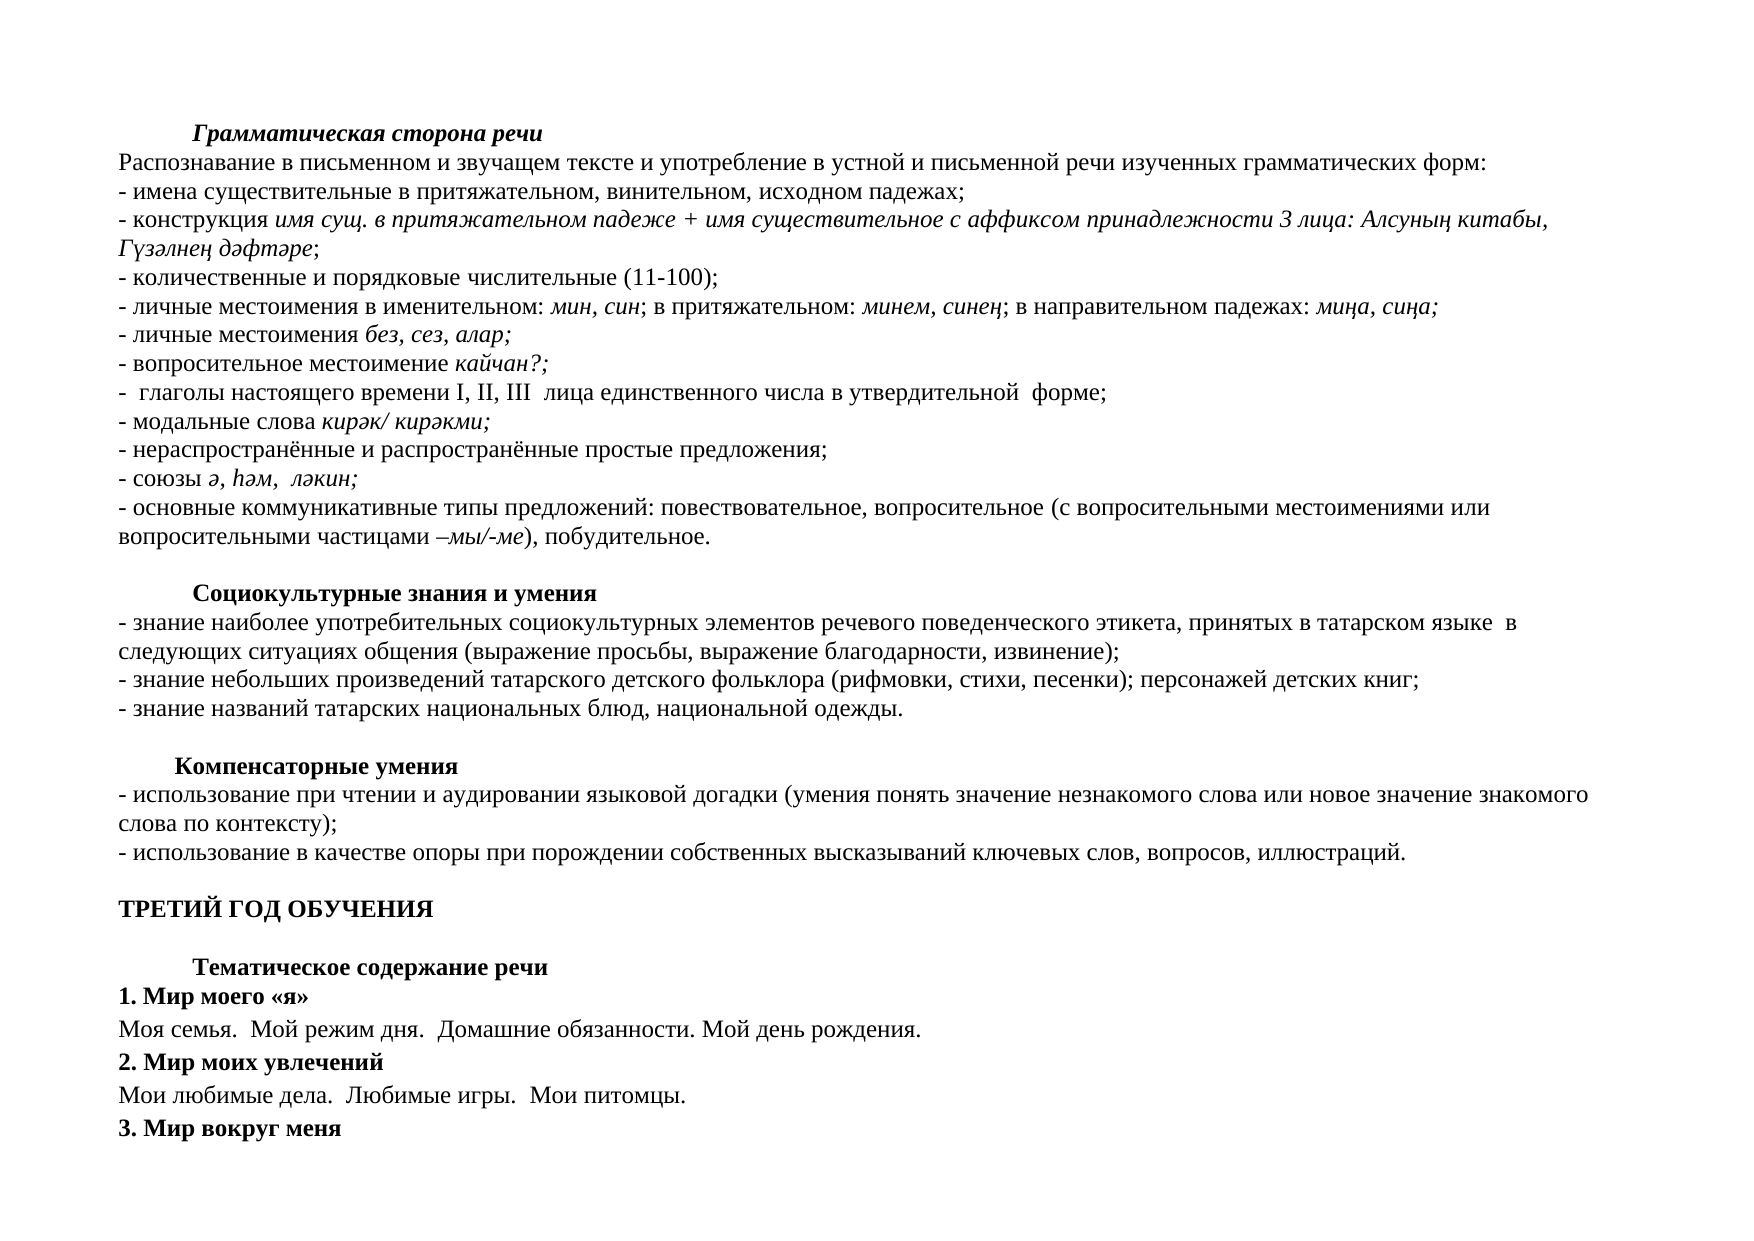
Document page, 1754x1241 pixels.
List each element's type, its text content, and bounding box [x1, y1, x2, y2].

text - имена существительные в притяжательном, винительном, исходном падежах; [118, 176, 1636, 204]
text Моя семья. Мой режим дня. Домашние обязанности. Мой день рождения. [118, 1014, 1636, 1042]
text - конструкция имя сущ. в притяжательном падеже + имя существительное с аффиксом принадлежности 3 лица: Алсуның китабы, Гүзәлнең дәфтәре; [118, 204, 1636, 262]
text 1. Мир моего «я» [118, 981, 1636, 1009]
text - модальные слова кирәк/ кирәкми; [118, 406, 1636, 434]
text - количественные и порядковые числительные (11-100); [118, 262, 1636, 291]
text - знание названий татарских национальных блюд, национальной одежды. [118, 693, 1636, 722]
text Тематическое содержание речи [118, 952, 1636, 981]
text - знание наиболее употребительных социокультурных элементов речевого поведенческого этикета, принятых в татарском языке в следующих ситуациях общения (выражение просьбы, выражение благодарности, извинение); [118, 607, 1636, 664]
text Компенсаторные умения [118, 751, 1636, 779]
text Грамматическая сторона речи [118, 118, 1636, 147]
text ТРЕТИЙ ГОД ОБУЧЕНИЯ [118, 894, 1636, 923]
text 2. Мир моих увлечений [118, 1047, 1636, 1076]
text Социокультурные знания и умения [118, 578, 1636, 607]
text - личные местоимения без, сез, алар; [118, 319, 1636, 348]
text Мои любимые дела. Любимые игры. Мои питомцы. [118, 1080, 1626, 1108]
text - вопросительное местоимение кайчан?; [118, 348, 1636, 377]
text - использование при чтении и аудировании языковой догадки (умения понять значение незнакомого слова или новое значение знакомого слова по контексту); [118, 779, 1636, 837]
text - знание небольших произведений татарского детского фольклора (рифмовки, стихи, песенки); персонажей детских книг; [118, 664, 1636, 693]
text - нераспространённые и распространённые простые предложения; [118, 434, 1636, 463]
text - основные коммуникативные типы предложений: повествовательное, вопросительное (с вопросительными местоимениями или вопросительными частицами –мы/-ме), побудительное. [118, 492, 1636, 549]
text Распознавание в письменном и звучащем тексте и употребление в устной и письменной речи изученных грамматических форм: [118, 147, 1636, 176]
text - использование в качестве опоры при порождении собственных высказываний ключевых слов, вопросов, иллюстраций. [118, 837, 1636, 866]
text 3. Мир вокруг меня [118, 1113, 1636, 1142]
text - глаголы настоящего времени I, II, III лица единственного числа в утвердительной форме; [118, 377, 1636, 406]
text - личные местоимения в именительном: мин, син; в притяжательном: минем, синең; в направительном падежах: миңа, сиңа; [118, 291, 1636, 319]
text - союзы ә, һәм, ләкин; [118, 463, 1636, 492]
